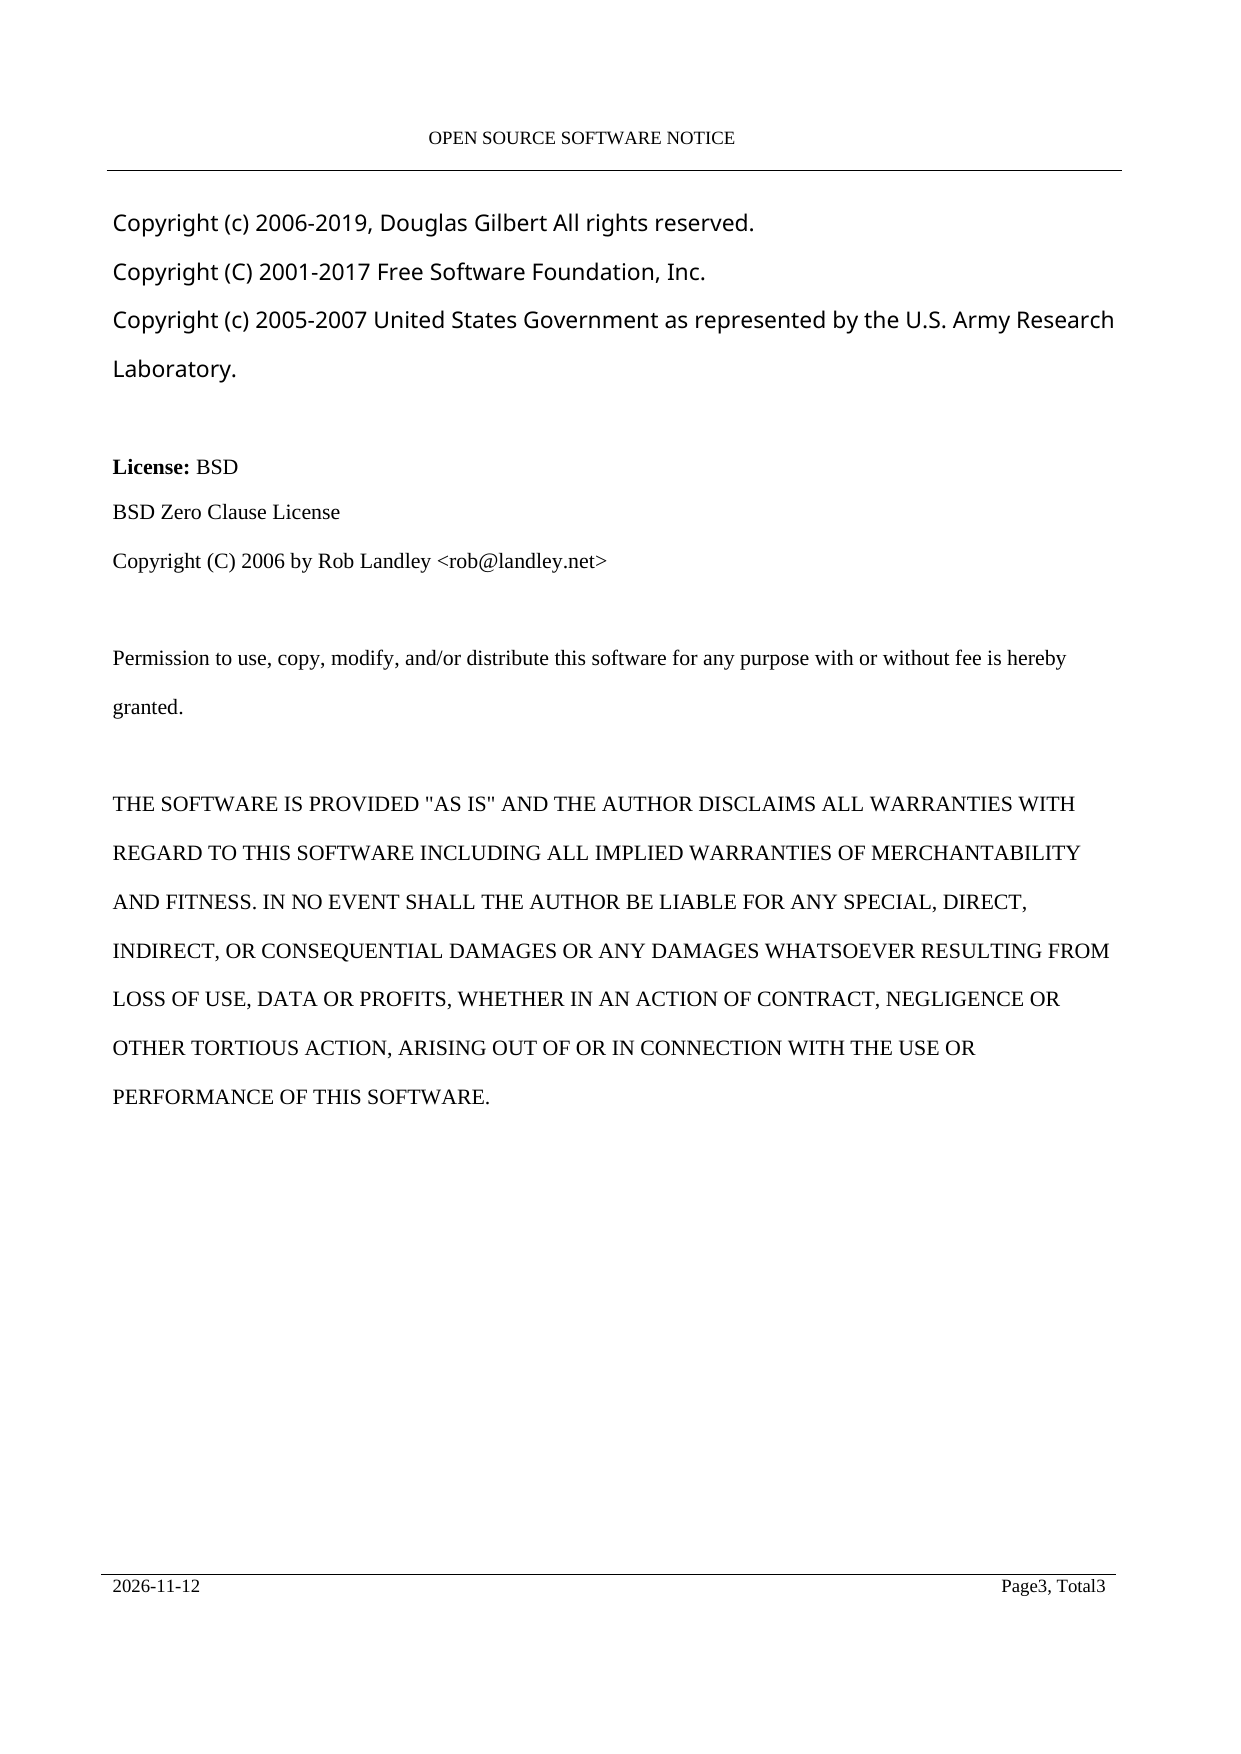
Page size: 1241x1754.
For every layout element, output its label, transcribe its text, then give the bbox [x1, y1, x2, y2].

text License: BSD [112, 450, 1128, 483]
text BSD Zero Clause License Copyright (C) 2006 by Rob Landley <rob@landley.net> Permission to use, copy, modify, and/or distribute this software for any purpose with or without fee is hereby granted. THE SOFTWARE IS PROVIDED "AS IS" AND THE AUTHOR DISCLAIMS ALL WARRANTIES WITH REGARD TO THIS SOFTWARE INCLUDING ALL IMPLIED WARRANTIES OF MERCHANTABILITY AND FITNESS. IN NO EVENT SHALL THE AUTHOR BE LIABLE FOR ANY SPECIAL, DIRECT, INDIRECT, OR CONSEQUENTIAL DAMAGES OR ANY DAMAGES WHATSOEVER RESULTING FROM LOSS OF USE, DATA OR PROFITS, WHETHER IN AN ACTION OF CONTRACT, NEGLIGENCE OR OTHER TORTIOUS ACTION, ARISING OUT OF OR IN CONNECTION WITH THE USE OR PERFORMANCE OF THIS SOFTWARE. [112, 495, 1128, 1161]
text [112, 206, 1128, 434]
